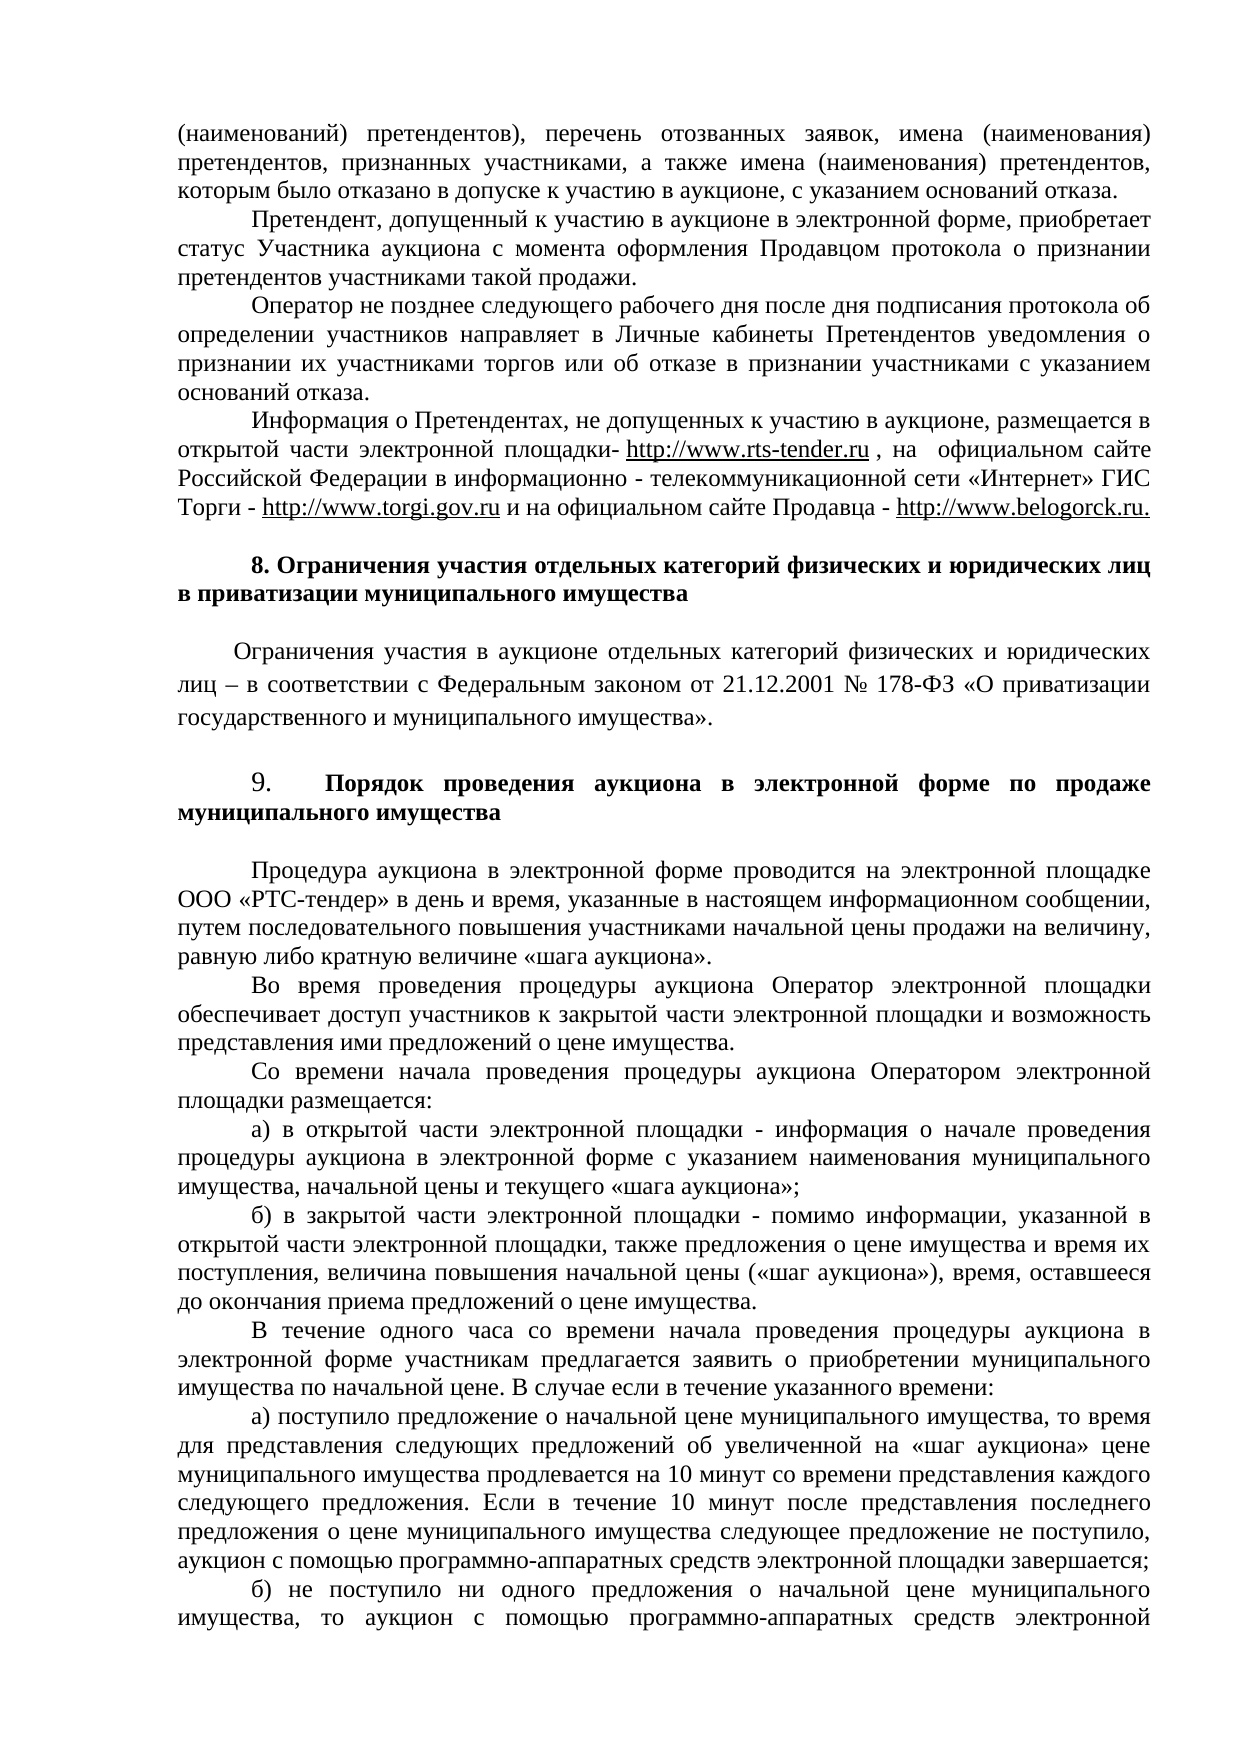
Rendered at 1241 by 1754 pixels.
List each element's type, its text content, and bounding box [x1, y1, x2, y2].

text Со времени начала проведения процедуры аукциона Оператором электронной площадки размещается: [177, 1056, 1152, 1114]
text Оператор не позднее следующего рабочего дня после дня подписания протокола об определении участников направляет в Личные кабинеты Претендентов уведомления о признании их участниками торгов или об отказе в признании участниками с указанием оснований отказа. [177, 291, 1152, 406]
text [177, 118, 1152, 204]
text а) поступило предложение о начальной цене муниципального имущества, то время для представления следующих предложений об увеличенной на «шаг аукциона» цене муниципального имущества продлевается на 10 минут со времени представления каждого следующего предложения. Если в течение 10 минут после представления последнего предложения о цене муниципального имущества следующее предложение не поступило, аукцион с помощью программно-аппаратных средств электронной площадки завершается; [177, 1401, 1152, 1574]
text Во время проведения процедуры аукциона Оператор электронной площадки обеспечивает доступ участников к закрытой части электронной площадки и возможность представления ими предложений о цене имущества. [177, 970, 1152, 1056]
text б) в закрытой части электронной площадки - помимо информации, указанной в открытой части электронной площадки, также предложения о цене имущества и время их поступления, величина повышения начальной цены («шаг аукциона»), время, оставшееся до окончания приема предложений о цене имущества. [177, 1200, 1152, 1315]
list Порядок проведения аукциона в электронной форме по продаже муниципального имущества [177, 765, 1152, 826]
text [177, 1574, 1152, 1631]
text Ограничения участия в аукционе отдельных категорий физических и юридических лиц – в соответствии с Федеральным законом от 21.12.2001 № 178-ФЗ «О приватизации государственного и муниципального имущества». [177, 636, 1152, 731]
text а) в открытой части электронной площадки - информация о начале проведения процедуры аукциона в электронной форме с указанием наименования муниципального имущества, начальной цены и текущего «шага аукциона»; [177, 1114, 1152, 1200]
text В течение одного часа со времени начала проведения процедуры аукциона в электронной форме участникам предлагается заявить о приобретении муниципального имущества по начальной цене. В случае если в течение указанного времени: [177, 1315, 1152, 1401]
text Претендент, допущенный к участию в аукционе в электронной форме, приобретает статус Участника аукциона с момента оформления Продавцом протокола о признании претендентов участниками такой продажи. [177, 204, 1152, 291]
text 8. Ограничения участия отдельных категорий физических и юридических лиц в приватизации муниципального имущества [177, 550, 1152, 607]
text Информация о Претендентах, не допущенных к участию в аукционе, размещается в открытой части электронной площадки- http://www.rts-tender.ru , на официальном сайте Российской Федерации в информационно - телекоммуникационной сети «Интернет» ГИС Торги - http://www.torgi.gov.ru и на официальном сайте Продавца - http://www.belogorck.ru. [177, 406, 1152, 521]
text Процедура аукциона в электронной форме проводится на электронной площадке ООО «РТС-тендер» в день и время, указанные в настоящем информационном сообщении, путем последовательного повышения участниками начальной цены продажи на величину, равную либо кратную величине «шага аукциона». [177, 855, 1152, 970]
